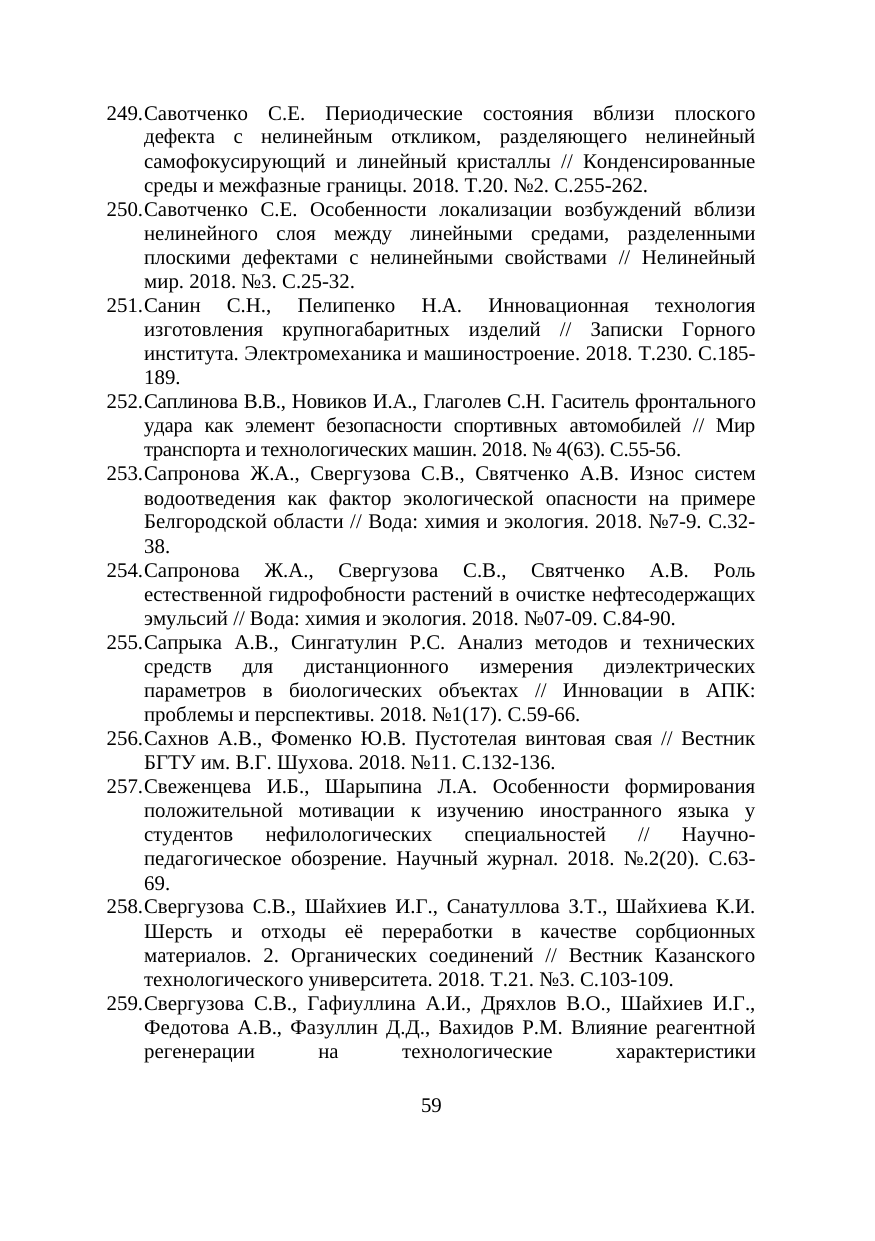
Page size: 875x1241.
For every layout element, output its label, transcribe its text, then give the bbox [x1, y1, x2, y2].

list Сахнов А.В., Фоменко Ю.В. Пустотелая винтовая свая // Вестник БГТУ им. В.Г. Шухова. 2018. №11. С.132-136. [106, 726, 756, 774]
list Саплинова В.В., Новиков И.А., Глаголев С.Н. Гаситель фронтального удара как элемент безопасности спортивных автомобилей // Мир транспорта и технологических машин. 2018. № 4(63). С.55-56. [106, 389, 756, 461]
list Сапрыка А.В., Сингатулин Р.С. Анализ методов и технических средств для дистанционного измерения диэлектрических параметров в биологических объектах // Инновации в АПК: проблемы и перспективы. 2018. №1(17). С.59-66. [106, 630, 756, 726]
list Свергузова С.В., Шайхиев И.Г., Санатуллова З.Т., Шайхиева К.И. Шерсть и отходы её переработки в качестве сорбционных материалов. 2. Органических соединений // Вестник Казанского технологического университета. 2018. Т.21. №3. С.103-109. [106, 894, 756, 991]
list Савотченко С.Е. Периодические состояния вблизи плоского дефекта с нелинейным откликом, разделяющего нелинейный самофокусирующий и линейный кристаллы // Конденсированные среды и межфазные границы. 2018. Т.20. №2. С.255-262. [106, 100, 756, 197]
list Савотченко С.Е. Особенности локализации возбуждений вблизи нелинейного слоя между линейными средами, разделенными плоскими дефектами с нелинейными свойствами // Нелинейный мир. 2018. №3. С.25-32. [106, 197, 756, 293]
list Сапронова Ж.А., Свергузова С.В., Святченко А.В. Износ систем водоотведения как фактор экологической опасности на примере Белгородской области // Вода: химия и экология. 2018. №7-9. С.32-38. [106, 461, 756, 558]
list Санин С.Н., Пелипенко Н.А. Инновационная технология изготовления крупногабаритных изделий // Записки Горного института. Электромеханика и машиностроение. 2018. Т.230. С.185-189. [106, 293, 756, 389]
list Свеженцева И.Б., Шарыпина Л.А. Особенности формирования положительной мотивации к изучению иностранного языка у студентов нефилологических специальностей // Научно-педагогическое обозрение. Научный журнал. 2018. №.2(20). С.63-69. [106, 774, 756, 894]
list Сапронова Ж.А., Свергузова С.В., Святченко А.В. Роль естественной гидрофобности растений в очистке нефтесодержащих эмульсий // Вода: химия и экология. 2018. №07-09. С.84-90. [106, 558, 756, 630]
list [106, 991, 756, 1063]
